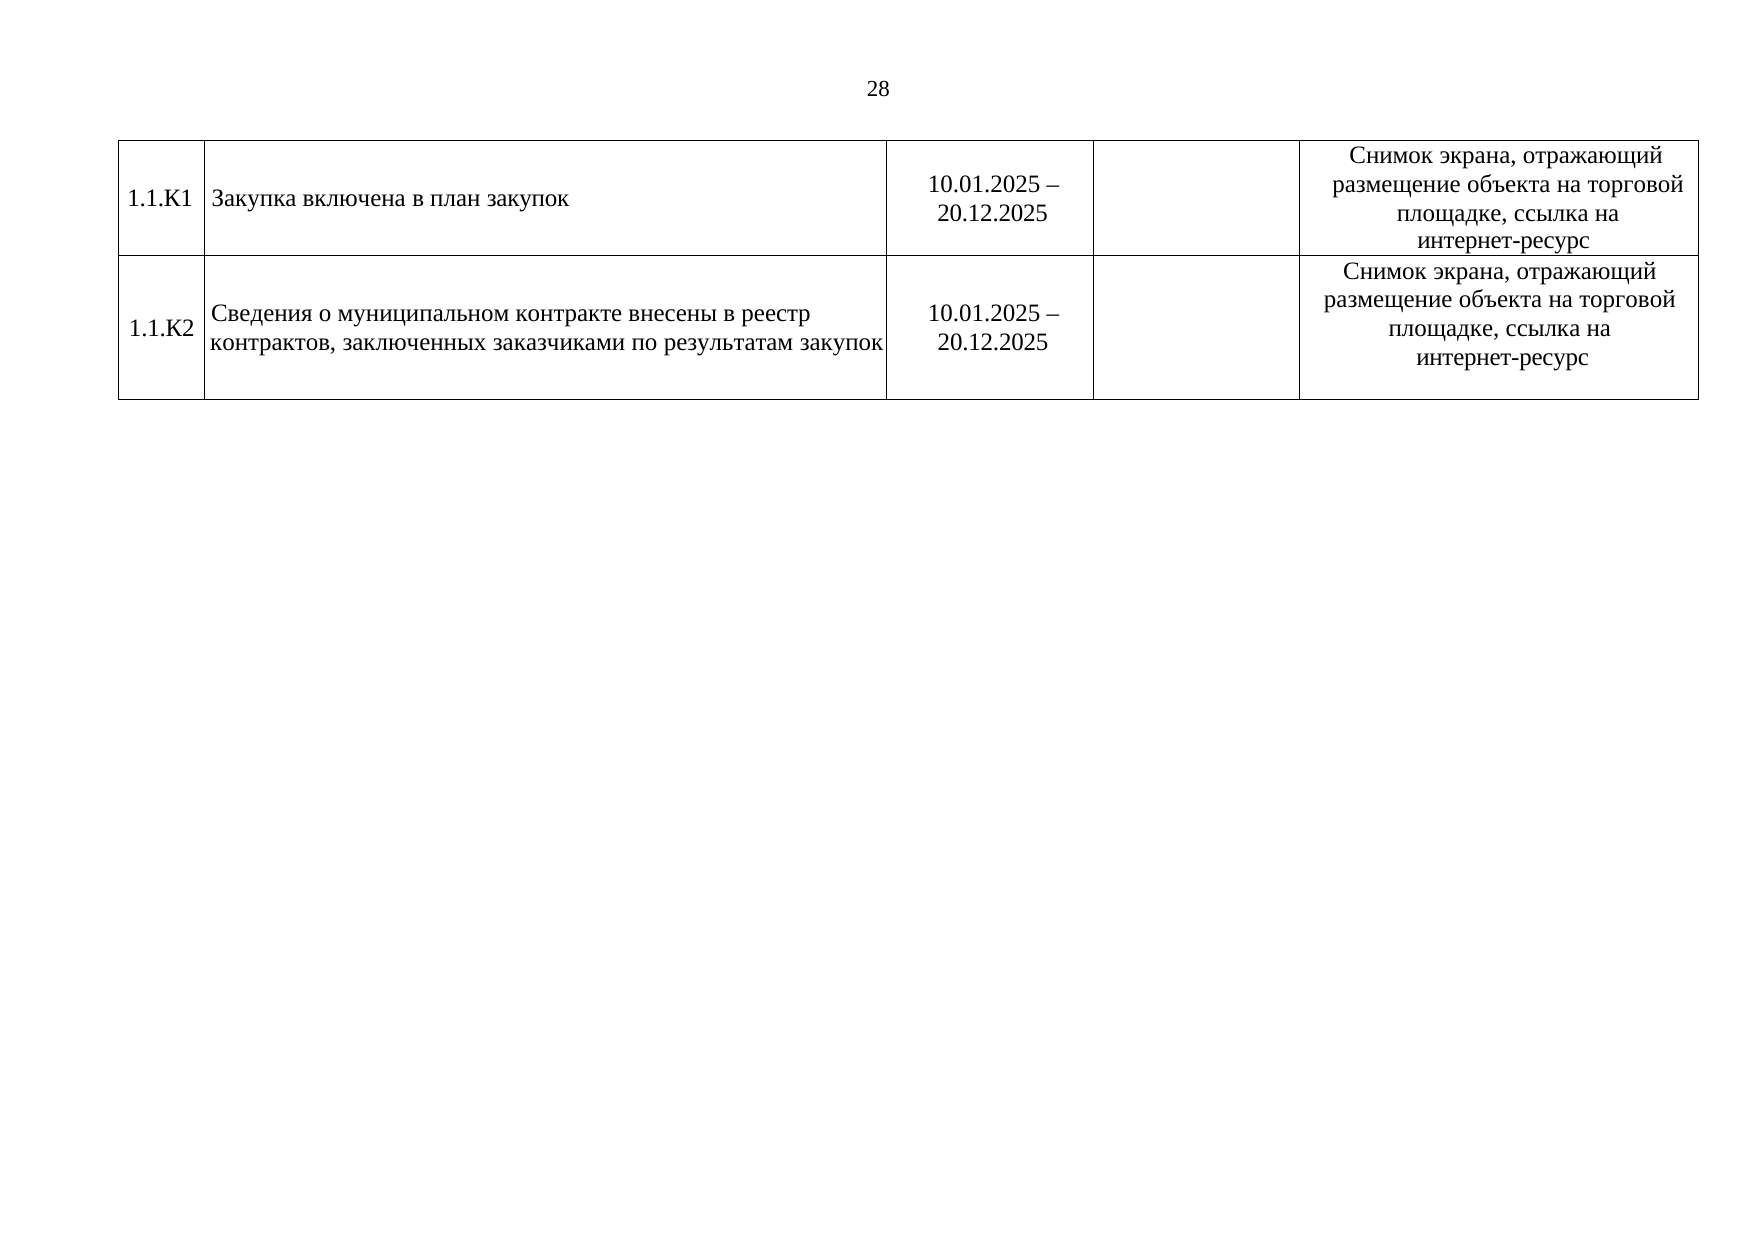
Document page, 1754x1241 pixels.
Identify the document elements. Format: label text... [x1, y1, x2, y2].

table_cell Закупка включена в план закупок [205, 141, 886, 255]
table_cell 1.1.К1 [119, 141, 204, 255]
table_cell 10.01.2025 – 20.12.2025 [887, 256, 1093, 399]
table_cell [1094, 256, 1299, 399]
table_cell Снимок экрана, отражающий размещение объекта на торговой площадке, ссылка на интернет-ресурс [1300, 141, 1698, 255]
table_cell 10.01.2025 – 20.12.2025 [887, 141, 1093, 255]
table_cell [1094, 141, 1299, 255]
table_cell Сведения о муниципальном контракте внесены в реестр контрактов, заключенных заказчиками по результатам закупок [205, 256, 886, 399]
table_cell 1.1.К2 [119, 256, 204, 399]
table_cell Снимок экрана, отражающий размещение объекта на торговой площадке, ссылка на интернет-ресурс [1300, 256, 1698, 399]
